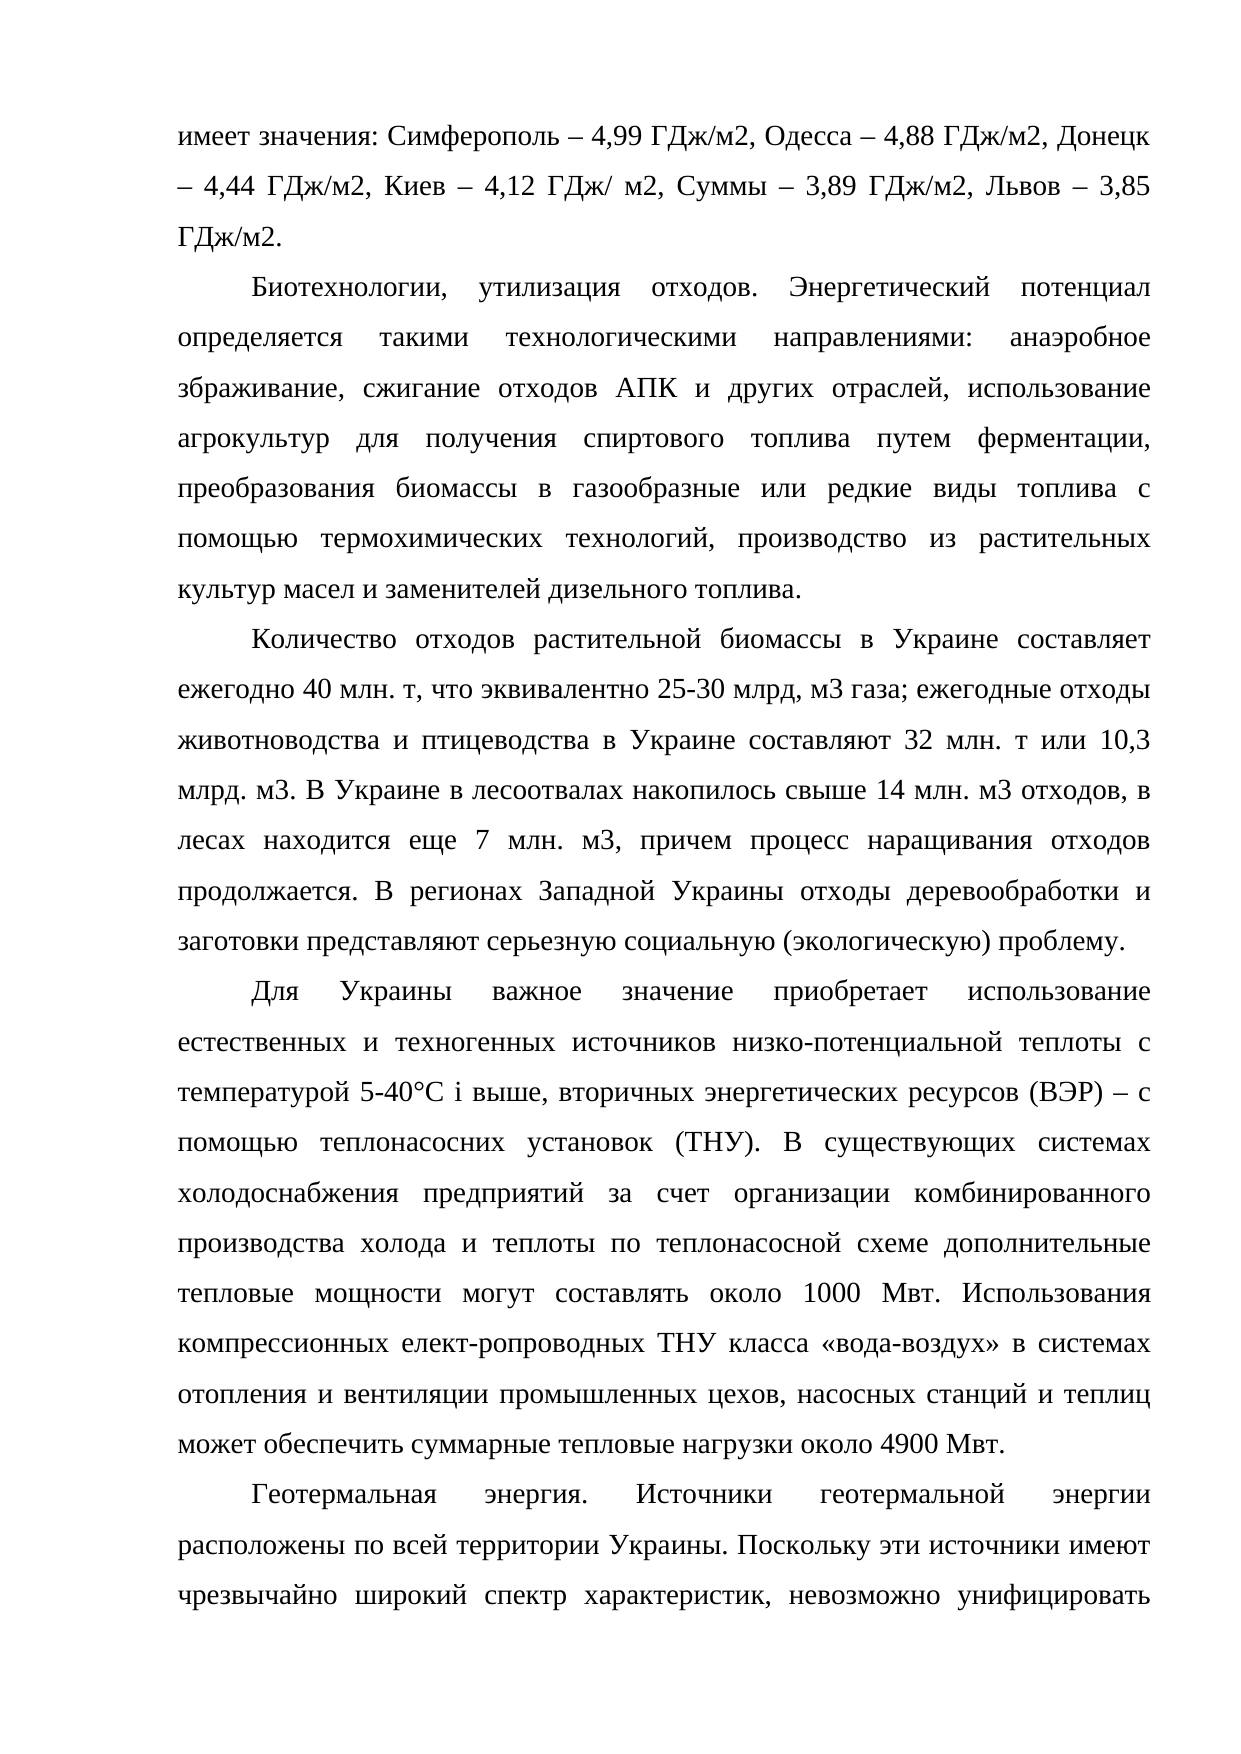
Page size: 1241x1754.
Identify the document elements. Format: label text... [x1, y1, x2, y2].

text Для Украины важное значение приобретает использование естественных и техногенных источников низко-потенциальной теплоты с температурой 5-40°С і выше, вторичных энергетических ресурсов (ВЭР) – с помощью теплонасосних установок (ТНУ). В существующих системах холодоснабжения предприятий за счет организации комбинированного производства холода и теплоты по теплонасосной схеме дополнительные тепловые мощности могут составлять около 1000 Мвт. Использования компрессионных елект-ропроводных ТНУ класса «вода-воздух» в системах отопления и вентиляции промышленных цехов, насосных станций и теплиц может обеспечить суммарные тепловые нагрузки около 4900 Мвт. [177, 973, 1152, 1460]
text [177, 118, 1152, 252]
text Количество отходов растительной биомассы в Украине составляет ежегодно 40 млн. т, что эквивалентно 25-30 млрд, м3 газа; ежегодные отходы животноводства и птицеводства в Украине составляют 32 млн. т или 10,3 млрд. м3. В Украине в лесоотвалах накопилось свыше 14 млн. м3 отходов, в лесах находится еще 7 млн. м3, причем процесс наращивания отходов продолжается. В регионах Западной Украины отходы деревообработки и заготовки представляют серьезную социальную (экологическую) проблему. [177, 621, 1152, 957]
text Биотехнологии, утилизация отходов. Энергетический потенциал определяется такими технологическими направлениями: анаэробное збраживание, сжигание отходов АПК и других отраслей, использование агрокультур для получения спиртового топлива путем ферментации, преобразования биомассы в газообразные или редкие виды топлива с помощью термохимических технологий, производство из растительных культур масел и заменителей дизельного топлива. [177, 269, 1152, 604]
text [177, 1477, 1152, 1611]
